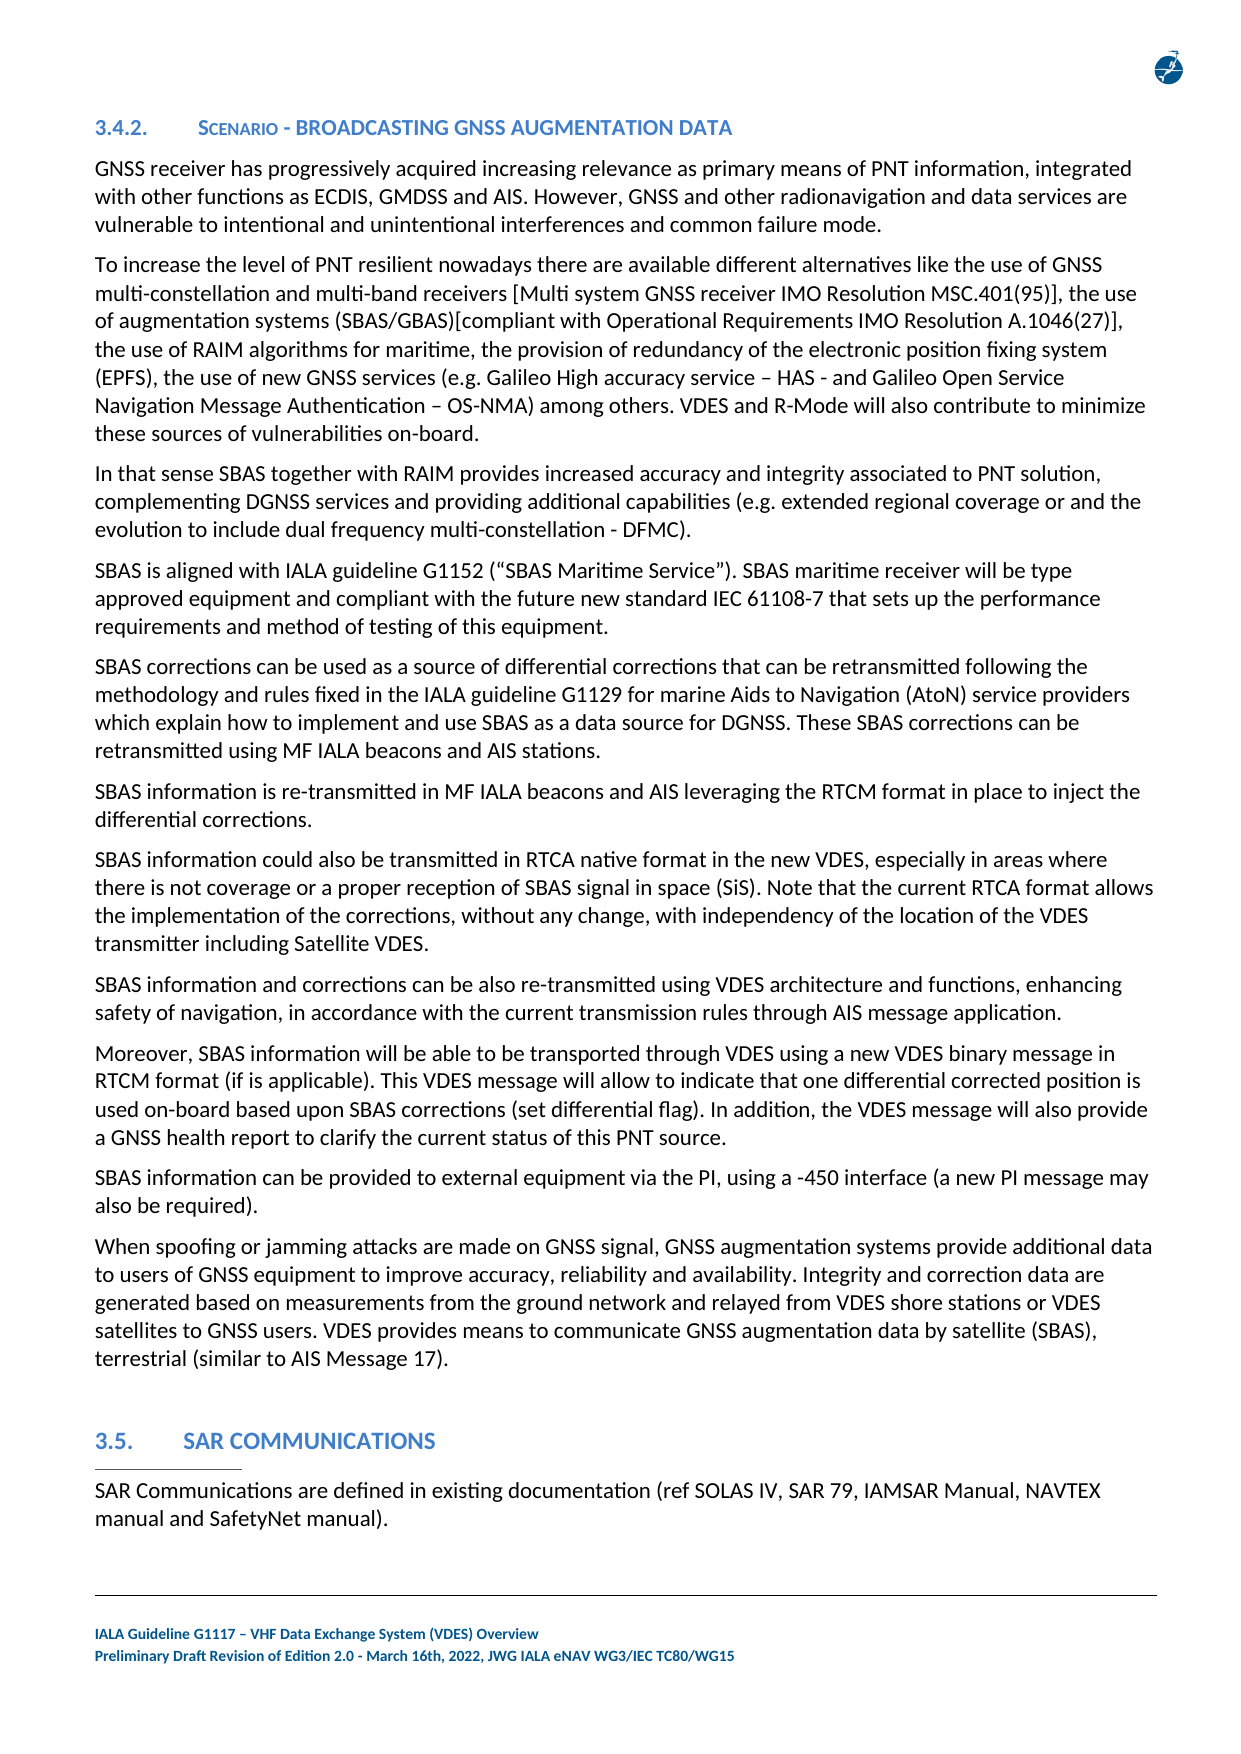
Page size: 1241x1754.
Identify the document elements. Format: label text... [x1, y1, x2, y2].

subtitle Scenario - BROADCASTING GNSS AUGMENTATION DATA [94, 113, 1157, 142]
picture [1123, 0, 1241, 119]
text SBAS corrections can be used as a source of differential corrections that can be retransmitted following the methodology and rules fixed in the IALA guideline G1129 for marine Aids to Navigation (AtoN) service providers which explain how to implement and use SBAS as a data source for DGNSS. These SBAS corrections can be retransmitted using MF IALA beacons and AIS stations. [94, 652, 1157, 764]
text SBAS information is re-transmitted in MF IALA beacons and AIS leveraging the RTCM format in place to inject the differential corrections. [94, 777, 1157, 833]
text Moreover, SBAS information will be able to be transported through VDES using a new VDES binary message in RTCM format (if is applicable). This VDES message will allow to indicate that one differential corrected position is used on-board based upon SBAS corrections (set differential flag). In addition, the VDES message will also provide a GNSS health report to clarify the current status of this PNT source. [94, 1039, 1157, 1151]
text When spoofing or jamming attacks are made on GNSS signal, GNSS augmentation systems provide additional data to users of GNSS equipment to improve accuracy, reliability and availability. Integrity and correction data are generated based on measurements from the ground network and relayed from VDES shore stations or VDES satellites to GNSS users. VDES provides means to communicate GNSS augmentation data by satellite (SBAS), terrestrial (similar to AIS Message 17). [94, 1232, 1157, 1372]
subtitle SAR communications [94, 1425, 1157, 1455]
text GNSS receiver has progressively acquired increasing relevance as primary means of PNT information, integrated with other functions as ECDIS, GMDSS and AIS. However, GNSS and other radionavigation and data services are vulnerable to intentional and unintentional interferences and common failure mode. [94, 154, 1157, 238]
text SBAS information and corrections can be also re-transmitted using VDES architecture and functions, enhancing safety of navigation, in accordance with the current transmission rules through AIS message application. [94, 970, 1157, 1026]
text SBAS information could also be transmitted in RTCA native format in the new VDES, especially in areas where there is not coverage or a proper reception of SBAS signal in space (SiS). Note that the current RTCA format allows the implementation of the corrections, without any change, with independency of the location of the VDES transmitter including Satellite VDES. [94, 846, 1157, 958]
text SBAS information can be provided to external equipment via the PI, using a -450 interface (a new PI message may also be required). [94, 1163, 1157, 1219]
text SBAS is aligned with IALA guideline G1152 (“SBAS Maritime Service”). SBAS maritime receiver will be type approved equipment and compliant with the future new standard IEC 61108-7 that sets up the performance requirements and method of testing of this equipment. [94, 556, 1157, 640]
text SAR Communications are defined in existing documentation (ref SOLAS IV, SAR 79, IAMSAR Manual, NAVTEX manual and SafetyNet manual). [94, 1476, 1157, 1532]
text In that sense SBAS together with RAIM provides increased accuracy and integrity associated to PNT solution, complementing DGNSS services and providing additional capabilities (e.g. extended regional coverage or and the evolution to include dual frequency multi-constellation - DFMC). [94, 459, 1157, 543]
text To increase the level of PNT resilient nowadays there are available different alternatives like the use of GNSS multi-constellation and multi-band receivers [Multi system GNSS receiver IMO Resolution MSC.401(95)], the use of augmentation systems (SBAS/GBAS)[compliant with Operational Requirements IMO Resolution A.1046(27)], the use of RAIM algorithms for maritime, the provision of redundancy of the electronic position fixing system (EPFS), the use of new GNSS services (e.g. Galileo High accuracy service – HAS - and Galileo Open Service Navigation Message Authentication – OS-NMA) among others. VDES and R-Mode will also contribute to minimize these sources of vulnerabilities on-board. [94, 251, 1157, 447]
